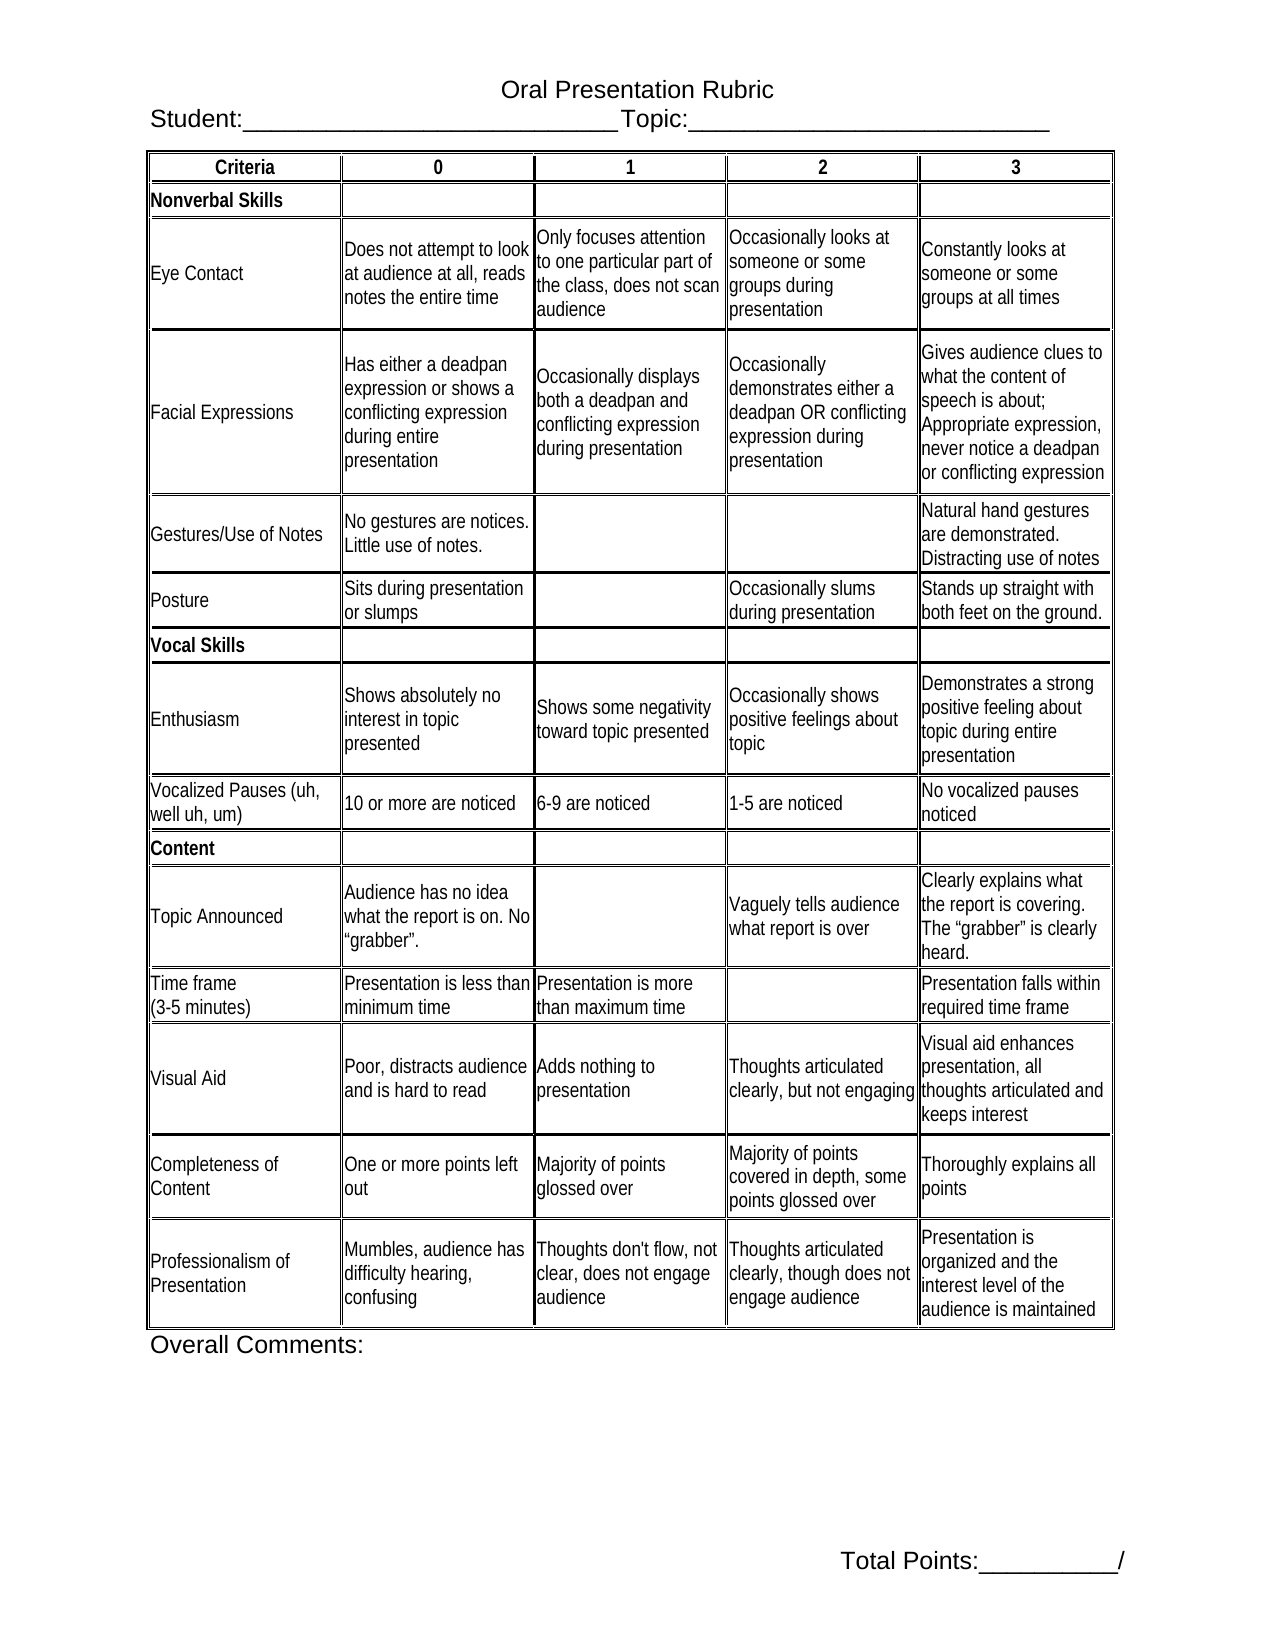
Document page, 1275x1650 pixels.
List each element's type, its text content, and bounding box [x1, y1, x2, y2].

table_cell One or more points left out [343, 1136, 533, 1217]
table_cell Occasionally shows positive feelings about topic [728, 664, 917, 773]
table_cell Thoughts articulated clearly, but not engaging [728, 1024, 917, 1133]
table_cell [536, 629, 725, 661]
table_cell Majority of points glossed over [536, 1136, 725, 1217]
table_cell Majority of points covered in depth, some points glossed over [728, 1136, 917, 1217]
table_cell Presentation is organized and the interest level of the audience is maintained [919, 1217, 1113, 1326]
table_cell [728, 629, 917, 661]
table_cell Adds nothing to presentation [536, 1024, 725, 1133]
table_cell Shows absolutely no interest in topic presented [343, 664, 533, 773]
table_cell No vocalized pauses noticed [921, 773, 1112, 828]
text Overall Comments: [150, 150, 1125, 1358]
table_cell Thoughts don't flow, not clear, does not engage audience [534, 1220, 727, 1326]
table_cell [536, 574, 725, 626]
table_cell Demonstrates a strong positive feeling about topic during entire presentation [921, 661, 1112, 773]
table_cell [343, 184, 533, 216]
table_cell Has either a deadpan expression or shows a conflicting expression during entire presentation [343, 331, 533, 493]
table_cell [728, 184, 917, 216]
table_cell 10 or more are noticed [343, 777, 533, 828]
table_cell Occasionally demonstrates either a deadpan OR conflicting expression during presentation [728, 331, 917, 493]
table_cell Audience has no idea what the report is on. No “grabber”. [343, 867, 533, 966]
table_cell Enthusiasm [150, 661, 340, 773]
table_cell Mumbles, audience has difficulty hearing, confusing [342, 1220, 534, 1326]
table_cell Only focuses attention to one particular part of the class, does not scan audience [536, 219, 725, 328]
table_cell Sits during presentation or slumps [343, 574, 533, 626]
table_cell Occasionally displays both a deadpan and conflicting expression during presentation [536, 331, 725, 493]
table_cell [536, 867, 725, 966]
table_cell Gestures/Use of Notes [148, 493, 342, 571]
table_cell Clearly explains what the report is covering. The “grabber” is clearly heard. [921, 864, 1112, 966]
table_cell Vaguely tells audience what report is over [728, 867, 917, 966]
table_cell Facial Expressions [148, 328, 340, 493]
table_cell [728, 969, 917, 1021]
table_cell [536, 832, 725, 863]
table_cell Content [150, 828, 340, 863]
table_cell [343, 832, 533, 863]
table_cell Topic Announced [150, 864, 340, 966]
table_cell Eye Contact [148, 216, 342, 328]
table_cell Professionalism of Presentation [148, 1217, 342, 1326]
table_cell [343, 629, 533, 661]
table_cell [921, 180, 1112, 216]
table_cell Posture [150, 571, 340, 626]
table_cell [921, 626, 1112, 661]
table_cell Visual aid enhances presentation, all thoughts articulated and keeps interest [919, 1021, 1113, 1133]
table_cell Occasionally slums during presentation [728, 574, 917, 626]
table_cell Presentation is more than maximum time [536, 969, 725, 1021]
table_cell No gestures are notices. Little use of notes. [343, 496, 533, 571]
table_cell Presentation is less than minimum time [343, 969, 533, 1021]
table_cell [728, 496, 917, 571]
table_cell Nonverbal Skills [150, 180, 340, 216]
table_cell Gives audience clues to what the content of speech is about; Appropriate expression, never notice a deadpan or conflicting expression [921, 328, 1113, 493]
table_header 1 [534, 154, 727, 180]
table_cell [536, 184, 725, 216]
table_cell [536, 496, 725, 571]
table_cell Vocal Skills [150, 626, 340, 661]
table_header 3 [919, 154, 1112, 180]
table_cell Vocalized Pauses (uh, well uh, um) [150, 773, 340, 828]
table_cell Visual Aid [148, 1021, 342, 1133]
table_header 0 [342, 152, 534, 180]
table_cell Natural hand gestures are demonstrated. Distracting use of notes [919, 493, 1113, 571]
table_cell Occasionally looks at someone or some groups during presentation [728, 219, 917, 328]
table_cell Thoroughly explains all points [921, 1133, 1113, 1217]
table_cell Completeness of Content [148, 1133, 340, 1217]
table_cell [728, 832, 917, 863]
table_cell Stands up straight with both feet on the ground. [921, 571, 1112, 626]
table_header Criteria [150, 154, 342, 180]
table_cell Presentation falls within required time frame [919, 966, 1113, 1021]
table_cell Thoughts articulated clearly, though does not engage audience [727, 1217, 919, 1326]
table_cell Does not attempt to look at audience at all, reads notes the entire time [343, 219, 533, 328]
table_cell 1-5 are noticed [728, 777, 917, 828]
table_cell Poor, distracts audience and is hard to read [343, 1024, 533, 1133]
table_cell Time frame (3-5 minutes) [148, 966, 342, 1021]
table_cell Constantly looks at someone or some groups at all times [919, 216, 1113, 328]
table_cell 6-9 are noticed [536, 777, 725, 828]
table_cell [921, 828, 1112, 863]
table_header 2 [727, 152, 919, 180]
table_cell Shows some negativity toward topic presented [536, 664, 725, 773]
